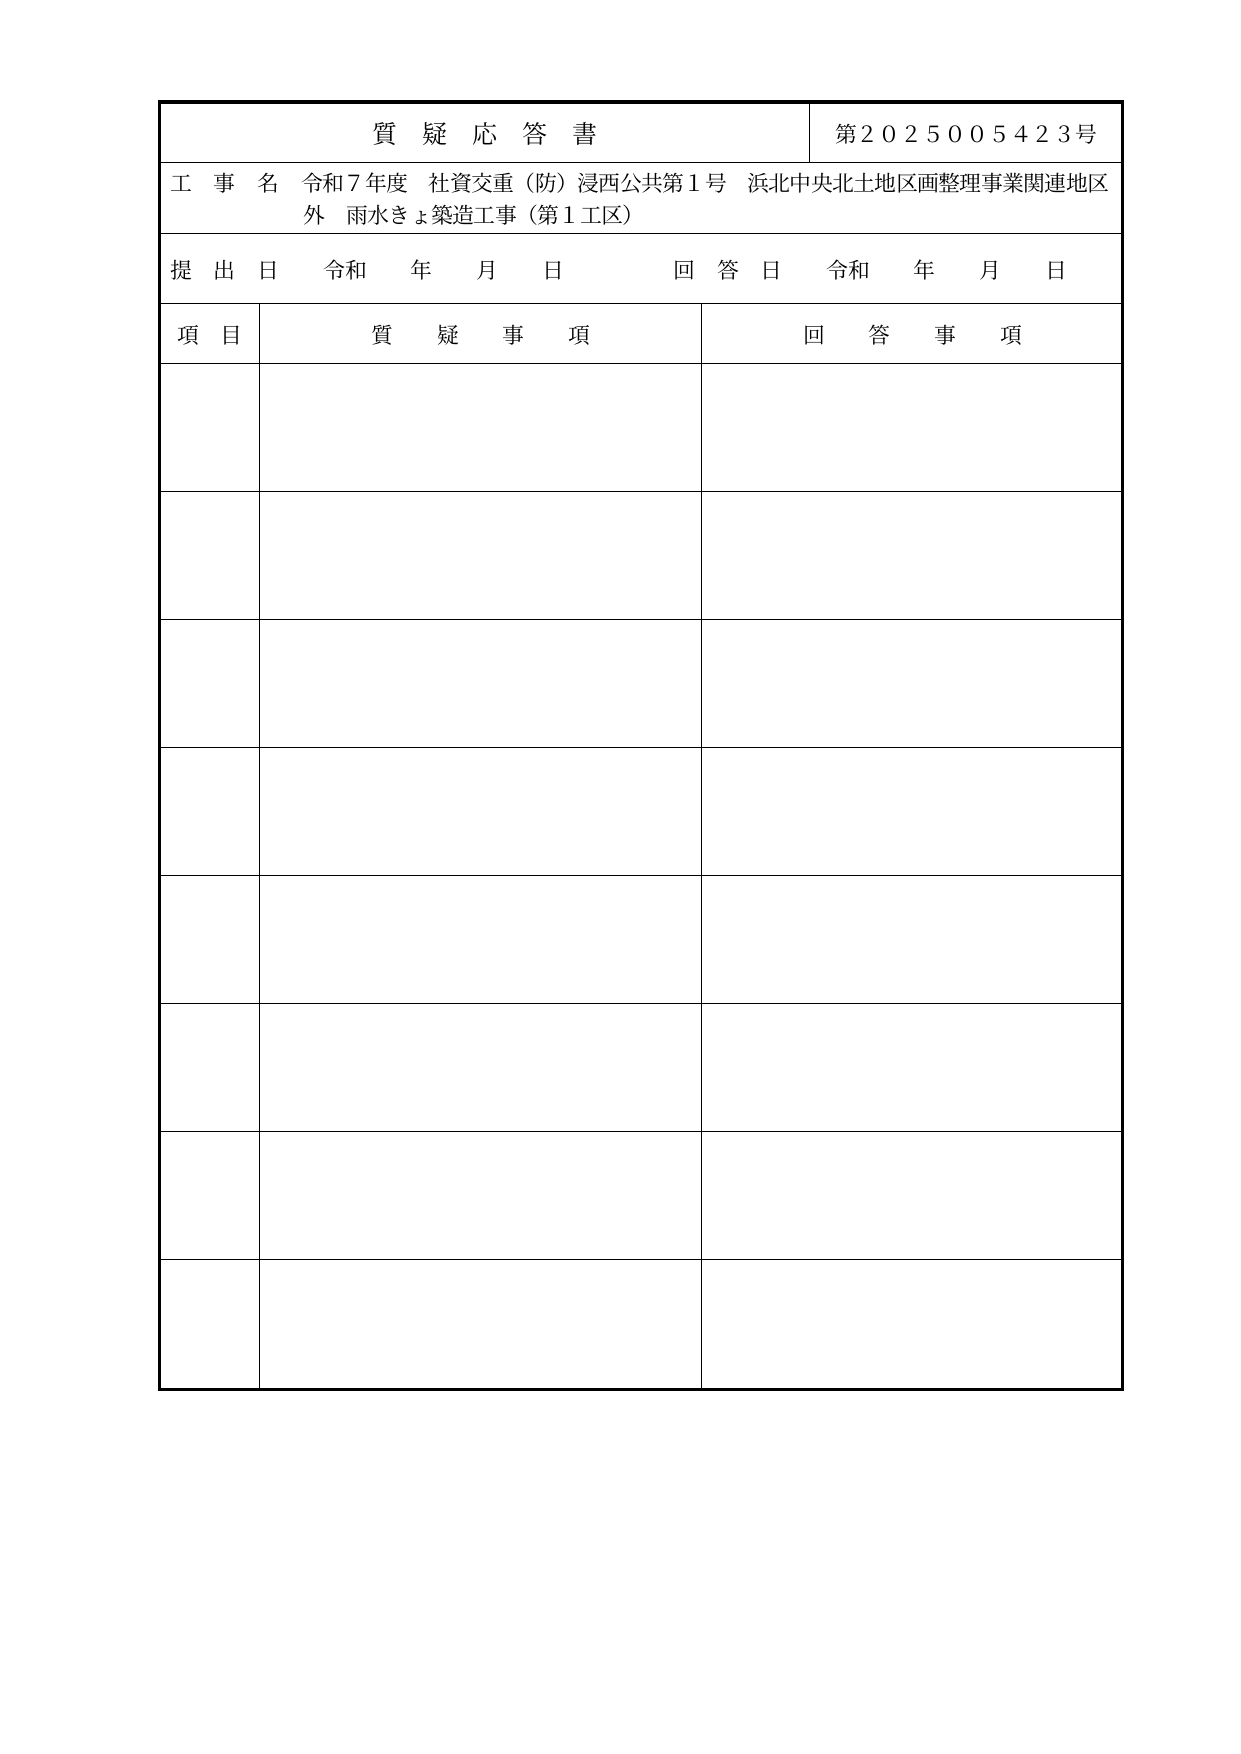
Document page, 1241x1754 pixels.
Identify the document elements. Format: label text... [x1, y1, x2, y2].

table_cell [161, 620, 259, 747]
table_cell [260, 1004, 701, 1131]
table_cell [260, 620, 701, 747]
table_cell 質 疑 事 項 [260, 304, 701, 362]
table_cell [161, 1004, 259, 1131]
table_cell [702, 1260, 1121, 1387]
table_cell [161, 876, 259, 1003]
table_cell [702, 1004, 1121, 1131]
table_header 質 疑 応 答 書 [161, 104, 809, 162]
table_cell [702, 364, 1121, 491]
table_cell [702, 492, 1121, 619]
table_cell [260, 1132, 701, 1259]
table_cell [702, 748, 1121, 875]
table_cell 回 答 事 項 [702, 304, 1121, 362]
table_cell [161, 748, 259, 875]
table_cell [702, 620, 1121, 747]
table_header 第２０２５００５４２３号 [810, 104, 1121, 162]
table_cell [260, 364, 701, 491]
table_cell [260, 876, 701, 1003]
table_cell 項 目 [161, 304, 259, 362]
table_cell [260, 748, 701, 875]
table_cell 工 事 名 令和７年度 社資交重（防）浸西公共第１号 浜北中央北土地区画整理事業関連地区外 雨水きょ築造工事（第１工区） [161, 163, 1121, 233]
table_cell [161, 1260, 259, 1387]
table_cell [702, 1132, 1121, 1259]
table_cell [260, 492, 701, 619]
table_cell [702, 876, 1121, 1003]
table_cell [161, 1132, 259, 1259]
table_cell [161, 492, 259, 619]
table_cell 提 出 日 令和 年 月 日 回 答 日 令和 年 月 日 [161, 234, 1121, 303]
table_cell [260, 1260, 701, 1387]
table_cell [161, 364, 259, 491]
